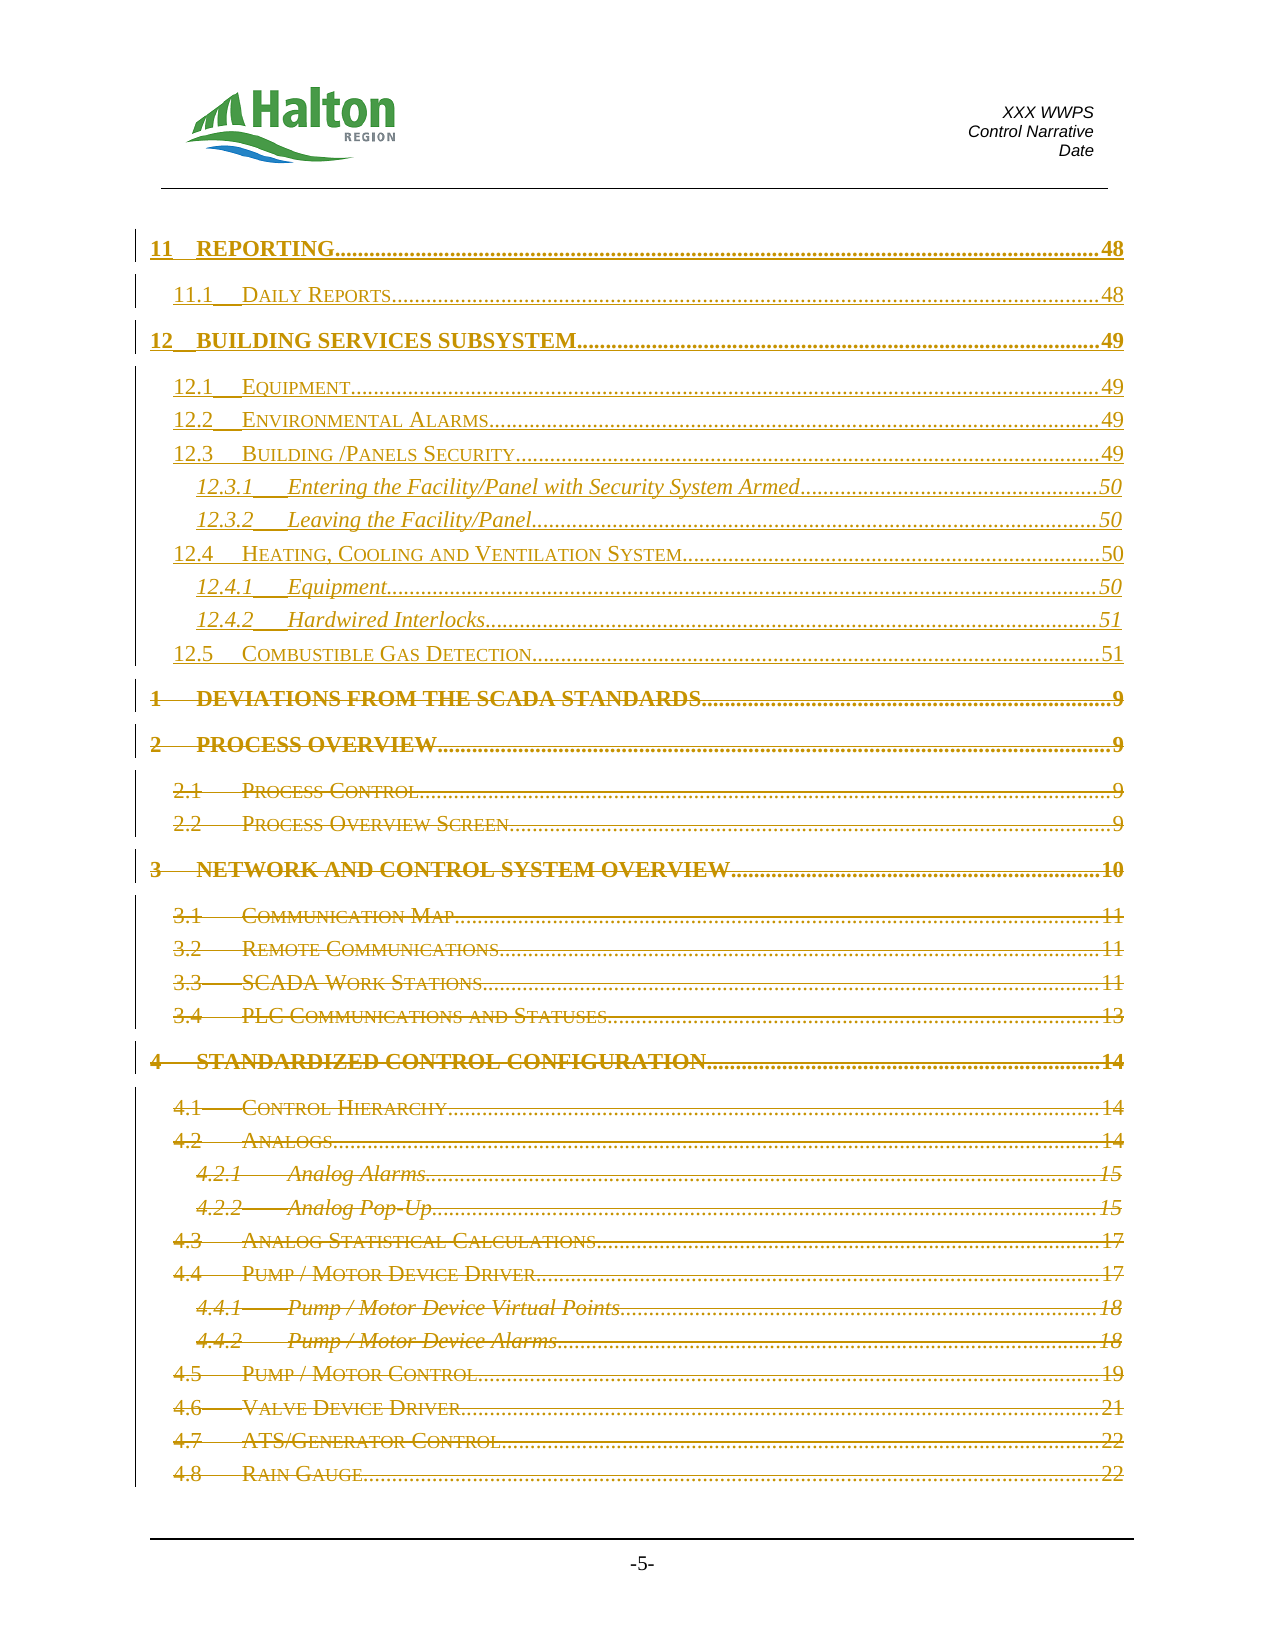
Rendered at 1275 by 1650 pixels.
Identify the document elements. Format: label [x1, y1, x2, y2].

picture [172, 75, 414, 177]
